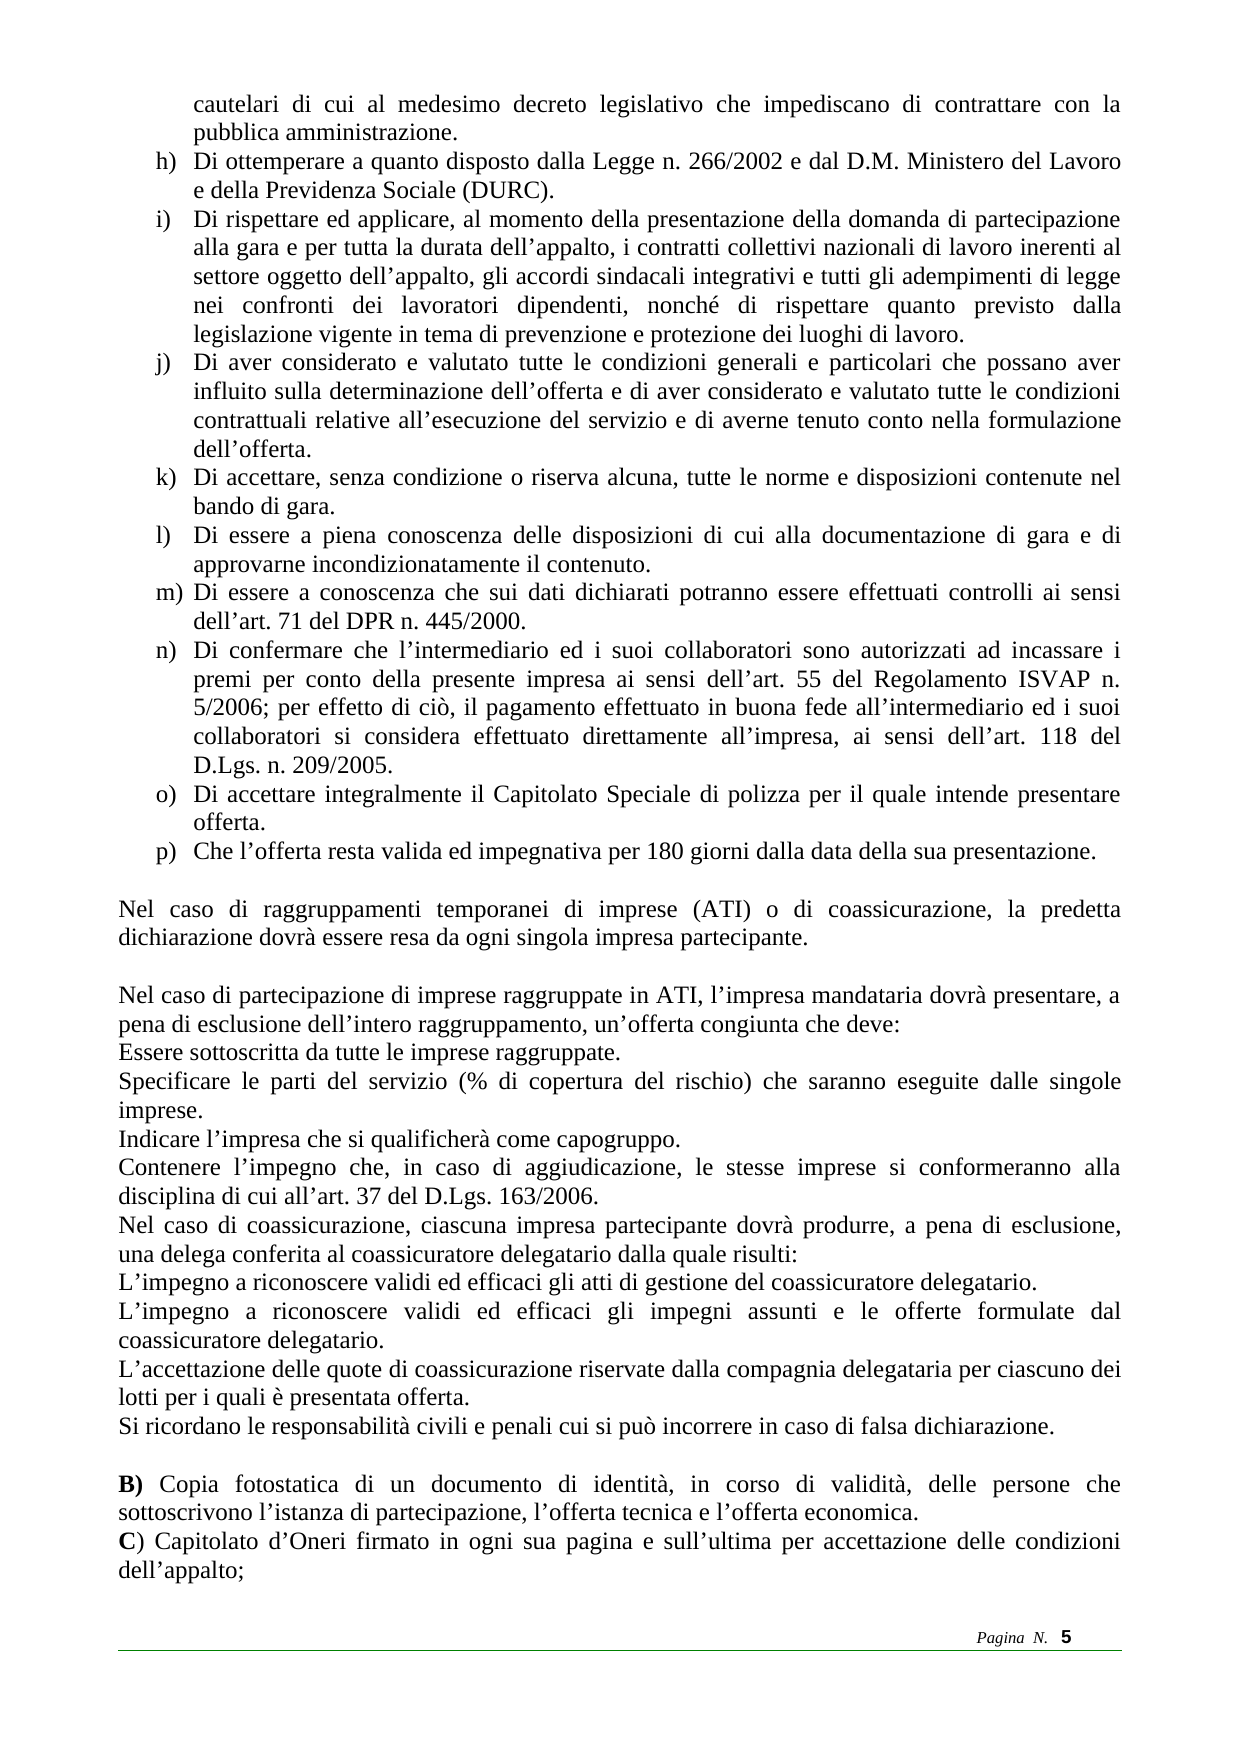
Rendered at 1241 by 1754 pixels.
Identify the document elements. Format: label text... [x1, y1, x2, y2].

text B) Copia fotostatica di un documento di identità, in corso di validità, delle persone che sottoscrivono l’istanza di partecipazione, l’offerta tecnica e l’offerta economica. [118, 1469, 1122, 1526]
list Di ottemperare a quanto disposto dalla Legge n. 266/2002 e dal D.M. Ministero del Lavoro e della Previdenza Sociale (DURC). [156, 146, 1122, 204]
text Nel caso di partecipazione di imprese raggruppate in ATI, l’impresa mandataria dovrà presentare, a pena di esclusione dell’intero raggruppamento, un’offerta congiunta che deve: [118, 980, 1122, 1037]
list Di aver considerato e valutato tutte le condizioni generali e particolari che possano aver influito sulla determinazione dell’offerta e di aver considerato e valutato tutte le condizioni contrattuali relative all’esecuzione del servizio e di averne tenuto conto nella formulazione dell’offerta. [156, 347, 1122, 462]
list Di rispettare ed applicare, al momento della presentazione della domanda di partecipazione alla gara e per tutta la durata dell’appalto, i contratti collettivi nazionali di lavoro inerenti al settore oggetto dell’appalto, gli accordi sindacali integrativi e tutti gli adempimenti di legge nei confronti dei lavoratori dipendenti, nonché di rispettare quanto previsto dalla legislazione vigente in tema di prevenzione e protezione dei luoghi di lavoro. [156, 204, 1122, 347]
text L’accettazione delle quote di coassicurazione riservate dalla compagnia delegataria per ciascuno dei lotti per i quali è presentata offerta. [118, 1354, 1122, 1411]
text Nel caso di coassicurazione, ciascuna impresa partecipante dovrà produrre, a pena di esclusione, una delega conferita al coassicuratore delegatario dalla quale risulti: [118, 1210, 1122, 1267]
text Contenere l’impegno che, in caso di aggiudicazione, le stesse imprese si conformeranno alla disciplina di cui all’art. 37 del D.Lgs. 163/2006. [118, 1152, 1122, 1210]
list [156, 89, 1122, 146]
text Indicare l’impresa che si qualificherà come capogruppo. [118, 1124, 1122, 1152]
list Di essere a piena conoscenza delle disposizioni di cui alla documentazione di gara e di approvarne incondizionatamente il contenuto. [156, 520, 1122, 577]
text Specificare le parti del servizio (% di copertura del rischio) che saranno eseguite dalle singole imprese. [118, 1066, 1122, 1124]
text Nel caso di raggruppamenti temporanei di imprese (ATI) o di coassicurazione, la predetta dichiarazione dovrà essere resa da ogni singola impresa partecipante. [118, 894, 1122, 951]
text L’impegno a riconoscere validi ed efficaci gli impegni assunti e le offerte formulate dal coassicuratore delegatario. [118, 1296, 1122, 1354]
text L’impegno a riconoscere validi ed efficaci gli atti di gestione del coassicuratore delegatario. [118, 1267, 1122, 1296]
list Che l’offerta resta valida ed impegnativa per 180 giorni dalla data della sua presentazione. [156, 836, 1122, 865]
list Di accettare, senza condizione o riserva alcuna, tutte le norme e disposizioni contenute nel bando di gara. [156, 462, 1122, 520]
list Di accettare integralmente il Capitolato Speciale di polizza per il quale intende presentare offerta. [156, 779, 1122, 836]
list Di essere a conoscenza che sui dati dichiarati potranno essere effettuati controlli ai sensi dell’art. 71 del DPR n. 445/2000. [156, 577, 1122, 635]
text Si ricordano le responsabilità civili e penali cui si può incorrere in caso di falsa dichiarazione. [118, 1411, 1122, 1440]
text Essere sottoscritta da tutte le imprese raggruppate. [118, 1037, 1122, 1066]
text C) Capitolato d’Oneri firmato in ogni sua pagina e sull’ultima per accettazione delle condizioni dell’appalto; [118, 1526, 1122, 1584]
list Di confermare che l’intermediario ed i suoi collaboratori sono autorizzati ad incassare i premi per conto della presente impresa ai sensi dell’art. 55 del Regolamento ISVAP n. 5/2006; per effetto di ciò, il pagamento effettuato in buona fede all’intermediario ed i suoi collaboratori si considera effettuato direttamente all’impresa, ai sensi dell’art. 118 del D.Lgs. n. 209/2005. [156, 635, 1122, 779]
